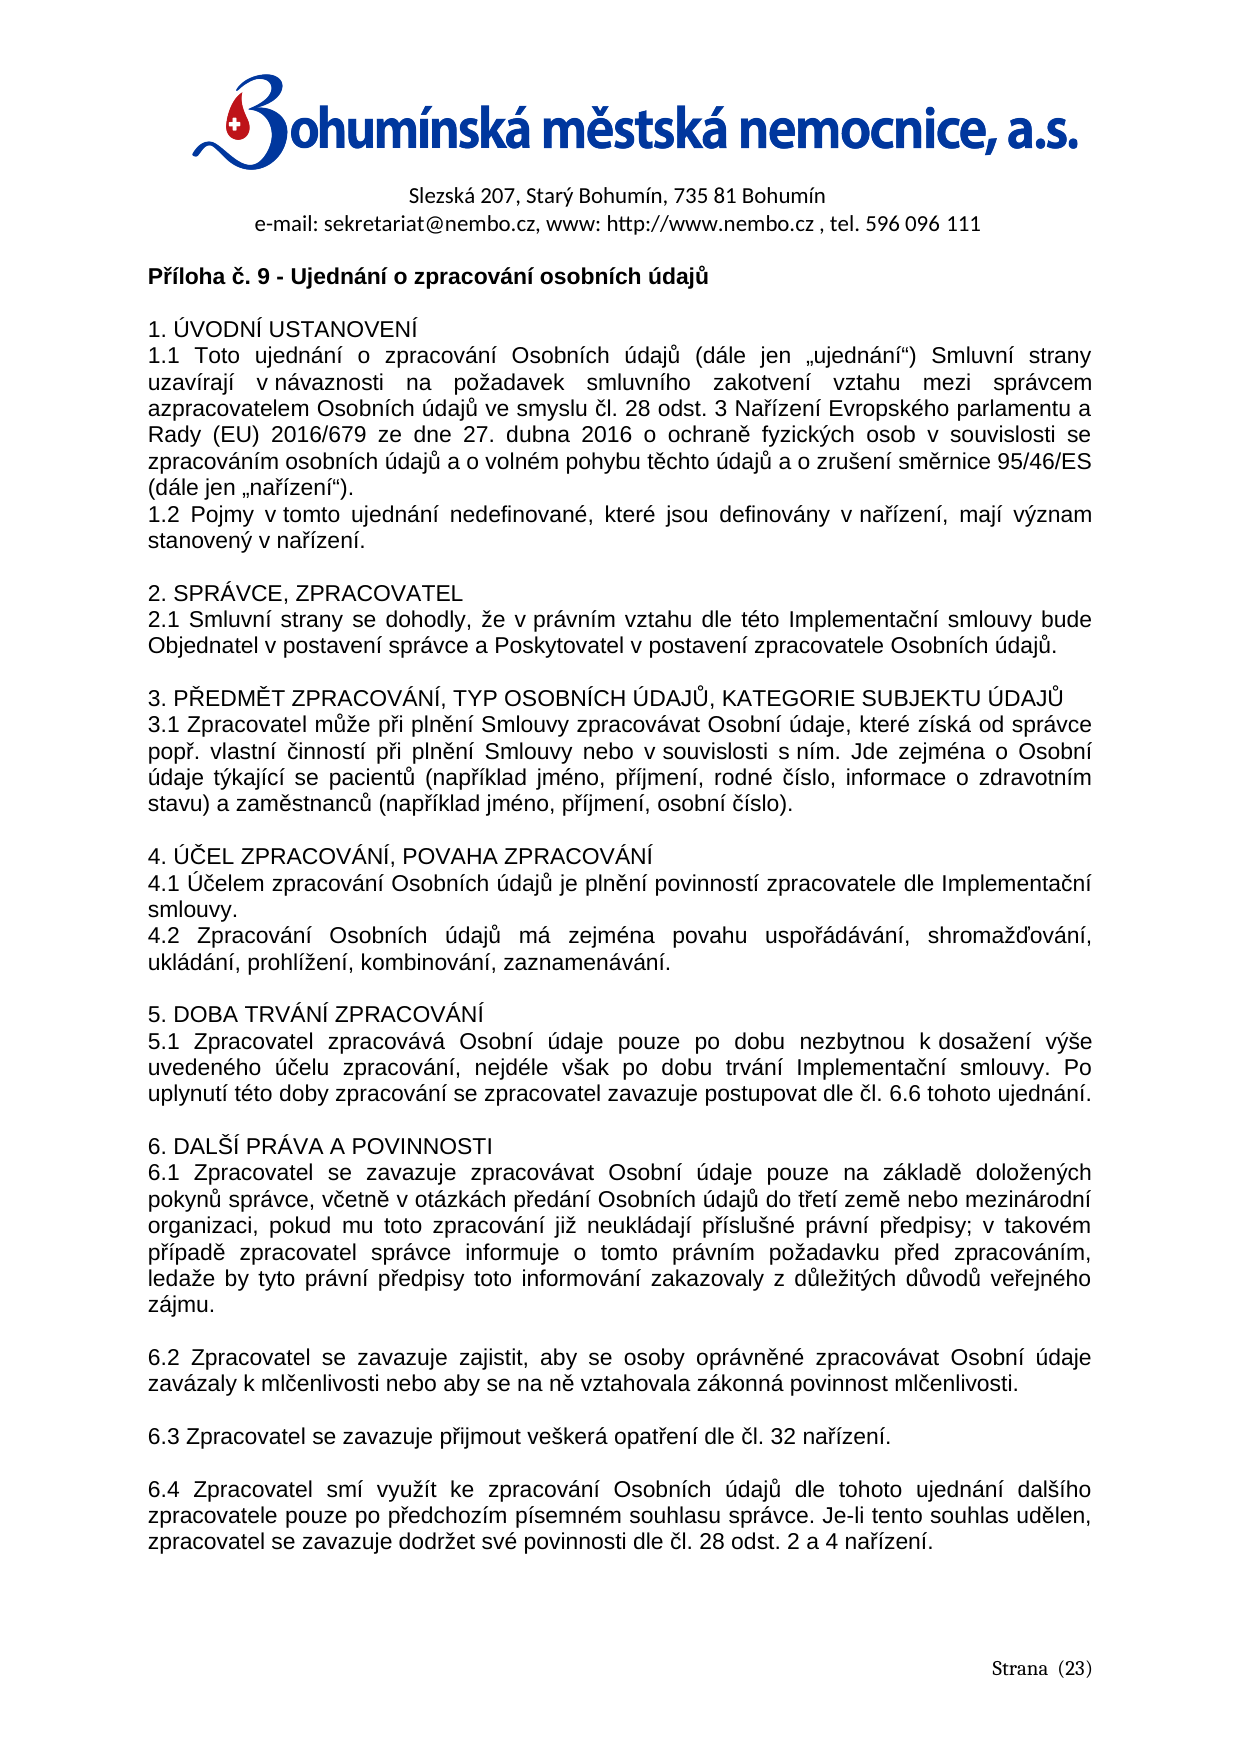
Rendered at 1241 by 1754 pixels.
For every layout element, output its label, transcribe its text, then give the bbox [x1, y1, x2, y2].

text 3. PŘEDMĚT ZPRACOVÁNÍ, TYP OSOBNÍCH ÚDAJŮ, KATEGORIE SUBJEKTU ÚDAJŮ [148, 685, 1092, 711]
text 4. ÚČEL ZPRACOVÁNÍ, POVAHA ZPRACOVÁNÍ [148, 843, 1092, 869]
text 1. ÚVODNÍ USTANOVENÍ [148, 316, 1092, 342]
text 2. SPRÁVCE, ZPRACOVATEL [148, 579, 1092, 606]
text 6. DALŠÍ PRÁVA A POVINNOSTI [148, 1133, 1092, 1159]
text 3.1 Zpracovatel může při plnění Smlouvy zpracovávat Osobní údaje, které získá od správce popř. vlastní činností při plnění Smlouvy nebo v souvislosti s ním. Jde zejména o Osobní údaje týkající se pacientů (například jméno, příjmení, rodné číslo, informace o zdravotním stavu) a zaměstnanců (například jméno, příjmení, osobní číslo). [148, 711, 1092, 817]
text 5. DOBA TRVÁNÍ ZPRACOVÁNÍ [148, 1001, 1092, 1028]
text 2.1 Smluvní strany se dohodly, že v právním vztahu dle této Implementační smlouvy bude Objednatel v postavení správce a Poskytovatel v postavení zpracovatele Osobních údajů. [148, 606, 1092, 659]
text 6.2 Zpracovatel se zavazuje zajistit, aby se osoby oprávněné zpracovávat Osobní údaje zavázaly k mlčenlivosti nebo aby se na ně vztahovala zákonná povinnost mlčenlivosti. [148, 1344, 1092, 1397]
text 6.3 Zpracovatel se zavazuje přijmout veškerá opatření dle čl. 32 nařízení. [148, 1423, 1092, 1449]
text 4.1 Účelem zpracování Osobních údajů je plnění povinností zpracovatele dle Implementační smlouvy. [148, 869, 1092, 922]
picture [192, 74, 1078, 170]
text 4.2 Zpracování Osobních údajů má zejména povahu uspořádávání, shromažďování, ukládání, prohlížení, kombinování, zaznamenávání. [148, 922, 1092, 975]
text 1.2 Pojmy v tomto ujednání nedefinované, které jsou definovány v nařízení, mají význam stanovený v nařízení. [148, 501, 1092, 553]
text Příloha č. 9 - Ujednání o zpracování osobních údajů [148, 263, 1092, 290]
text 6.4 Zpracovatel smí využít ke zpracování Osobních údajů dle tohoto ujednání dalšího zpracovatele pouze po předchozím písemném souhlasu správce. Je-li tento souhlas udělen, zpracovatel se zavazuje dodržet své povinnosti dle čl. 28 odst. 2 a 4 nařízení. [148, 1476, 1092, 1555]
text 5.1 Zpracovatel zpracovává Osobní údaje pouze po dobu nezbytnou k dosažení výše uvedeného účelu zpracování, nejdéle však po dobu trvání Implementační smlouvy. Po uplynutí této doby zpracování se zpracovatel zavazuje postupovat dle čl. 6.6 tohoto ujednání. [148, 1028, 1092, 1107]
text 6.1 Zpracovatel se zavazuje zpracovávat Osobní údaje pouze na základě doložených pokynů správce, včetně v otázkách předání Osobních údajů do třetí země nebo mezinárodní organizaci, pokud mu toto zpracování již neukládají příslušné právní předpisy; v takovém případě zpracovatel správce informuje o tomto právním požadavku před zpracováním, ledaže by tyto právní předpisy toto informování zakazovaly z důležitých důvodů veřejného zájmu. [148, 1159, 1092, 1317]
text 1.1 Toto ujednání o zpracování Osobních údajů (dále jen „ujednání“) Smluvní strany uzavírají v návaznosti na požadavek smluvního zakotvení vztahu mezi správcem azpracovatelem Osobních údajů ve smyslu čl. 28 odst. 3 Nařízení Evropského parlamentu a Rady (EU) 2016/679 ze dne 27. dubna 2016 o ochraně fyzických osob v souvislosti se zpracováním osobních údajů a o volném pohybu těchto údajů a o zrušení směrnice 95/46/ES (dále jen „nařízení“). [148, 342, 1092, 501]
